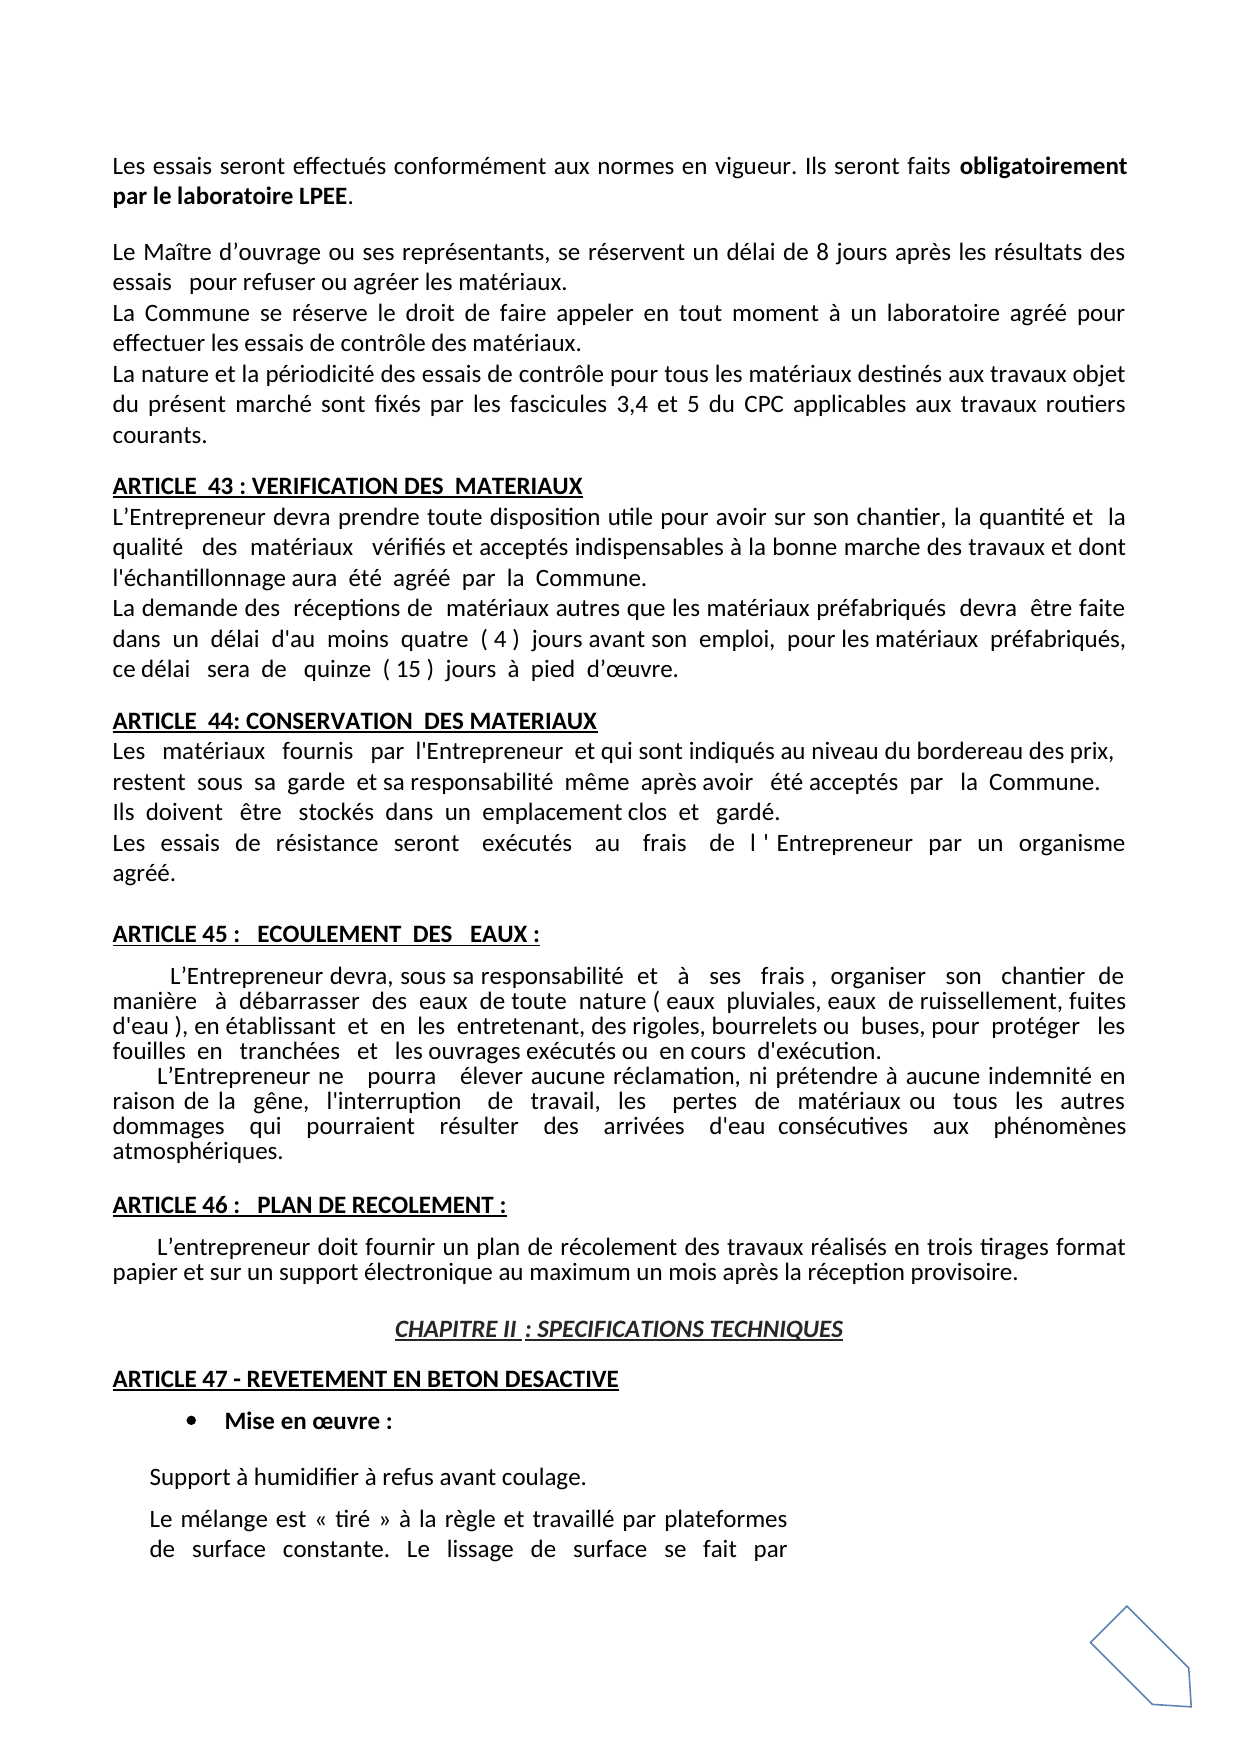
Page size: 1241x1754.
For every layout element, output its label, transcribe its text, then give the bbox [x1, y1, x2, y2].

text La nature et la périodicité des essais de contrôle pour tous les matériaux destinés aux travaux objet du présent marché sont fixés par les fascicules 3,4 et 5 du CPC applicables aux travaux routiers courants. [112, 358, 1128, 450]
text L’Entrepreneur devra, sous sa responsabilité et à ses frais , organiser son chantier de manière à débarrasser des eaux de toute nature ( eaux pluviales, eaux de ruissellement, fuites d'eau ), en établissant et en les entretenant, des rigoles, bourrelets ou buses, pour protéger les fouilles en tranchées et les ouvrages exécutés ou en cours d'exécution. [112, 964, 1128, 1064]
text Les matériaux fournis par l'Entrepreneur et qui sont indiqués au niveau du bordereau des prix, restent sous sa garde et sa responsabilité même après avoir été acceptés par la Commune. [112, 736, 1128, 797]
text L’Entrepreneur ne pourra élever aucune réclamation, ni prétendre à aucune indemnité en raison de la gêne, l'interruption de travail, les pertes de matériaux ou tous les autres dommages qui pourraient résulter des arrivées d'eau consécutives aux phénomènes atmosphériques. [112, 1064, 1128, 1164]
text Les essais de résistance seront exécutés au frais de l ' Entrepreneur par un organisme agréé. [112, 827, 1128, 888]
subtitle ARTICLE 43 : VERIFICATION DES MATERIAUX [112, 471, 1128, 501]
text ARTICLE 46 : PLAN DE RECOLEMENT : [112, 1189, 1128, 1220]
subtitle CHAPITRE II : SPECIFICATIONS TECHNIQUES [112, 1313, 1128, 1344]
list Mise en œuvre : [187, 1405, 1128, 1435]
text ARTICLE 45 : ECOULEMENT DES EAUX : [112, 919, 1128, 949]
text L’entrepreneur doit fournir un plan de récolement des travaux réalisés en trois tirages format papier et sur un support électronique au maximum un mois après la réception provisoire. [112, 1235, 1128, 1285]
text Support à humidifier à refus avant coulage. [149, 1461, 1128, 1491]
text L’Entrepreneur devra prendre toute disposition utile pour avoir sur son chantier, la quantité et la qualité des matériaux vérifiés et acceptés indispensables à la bonne marche des travaux et dont l'échantillonnage aura été agréé par la Commune. [112, 501, 1128, 593]
text Les essais seront effectués conformément aux normes en vigueur. Ils seront faits obligatoirement par le laboratoire LPEE. [112, 150, 1128, 211]
text La Commune se réserve le droit de faire appeler en tout moment à un laboratoire agréé pour effectuer les essais de contrôle des matériaux. [112, 297, 1128, 358]
text Ils doivent être stockés dans un emplacement clos et gardé. [112, 797, 1128, 827]
text La demande des réceptions de matériaux autres que les matériaux préfabriqués devra être faite dans un délai d'au moins quatre ( 4 ) jours avant son emploi, pour les matériaux préfabriqués, ce délai sera de quinze ( 15 ) jours à pied d’œuvre. [112, 593, 1128, 684]
text Le Maître d’ouvrage ou ses représentants, se réservent un délai de 8 jours après les résultats des essais pour refuser ou agréer les matériaux. [112, 236, 1128, 297]
subtitle ARTICLE 47 - REVETEMENT EN BETON DESACTIVE [112, 1363, 1128, 1394]
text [149, 1503, 789, 1564]
subtitle ARTICLE 44: CONSERVATION DES MATERIAUX [112, 705, 1128, 736]
